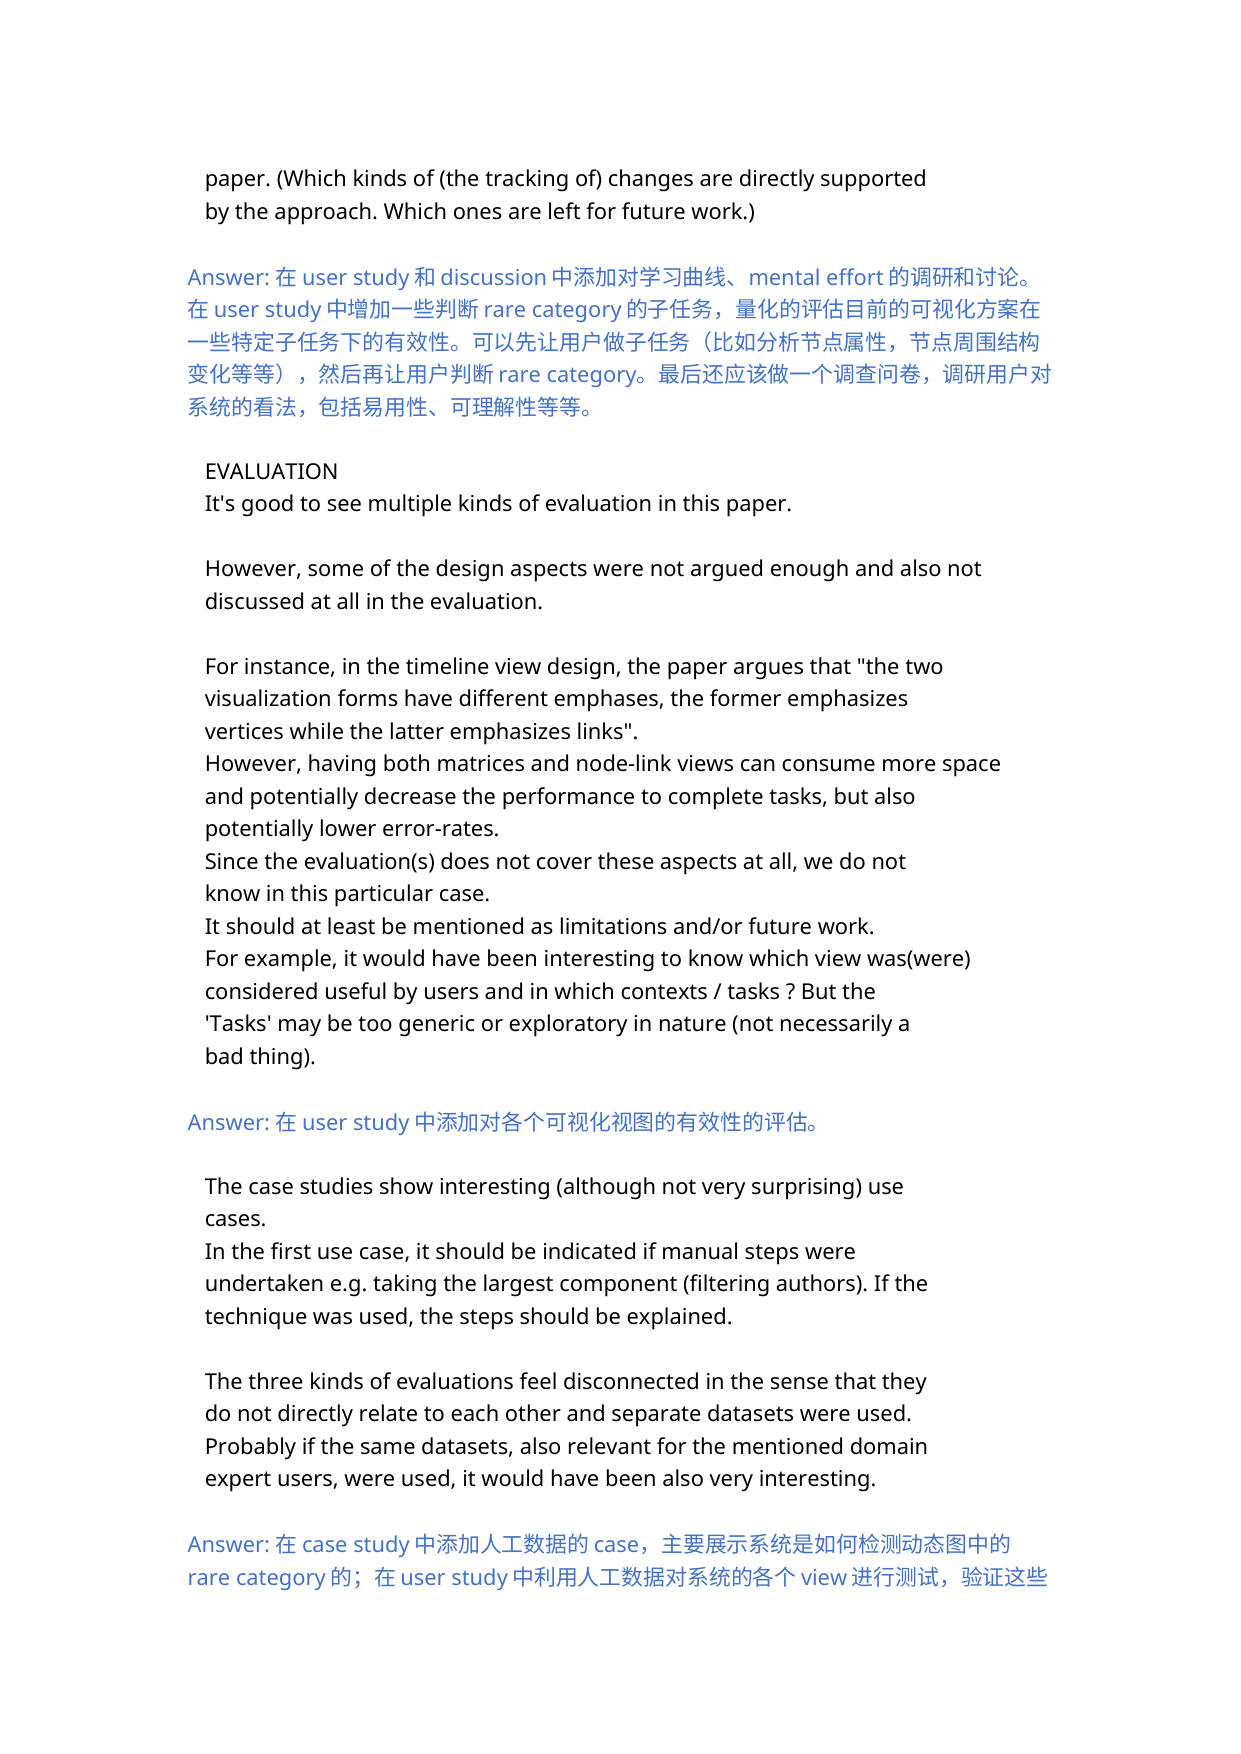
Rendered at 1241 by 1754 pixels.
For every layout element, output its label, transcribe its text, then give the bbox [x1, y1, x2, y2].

text The three kinds of evaluations feel disconnected in the sense that they [187, 1364, 1053, 1397]
text cases. [187, 1202, 1053, 1234]
text Since the evaluation(s) does not cover these aspects at all, we do not [187, 844, 1053, 877]
text undertaken e.g. taking the largest component (filtering authors). If the [187, 1267, 1053, 1299]
text For example, it would have been interesting to know which view was(were) [187, 942, 1053, 974]
text discussed at all in the evaluation. [187, 584, 1053, 617]
text technique was used, the steps should be explained. [187, 1299, 1053, 1332]
text expert users, were used, it would have been also very interesting. [187, 1462, 1053, 1494]
text know in this particular case. [187, 877, 1053, 909]
text by the approach. Which ones are left for future work.) [187, 194, 1053, 227]
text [187, 1527, 1053, 1592]
text It should at least be mentioned as limitations and/or future work. [187, 909, 1053, 942]
text In the first use case, it should be indicated if manual steps were [187, 1234, 1053, 1267]
text and potentially decrease the performance to complete tasks, but also [187, 779, 1053, 812]
text However, some of the design aspects were not argued enough and also not [187, 552, 1053, 584]
text Probably if the same datasets, also relevant for the mentioned domain [187, 1429, 1053, 1462]
text It's good to see multiple kinds of evaluation in this paper. [187, 487, 1053, 519]
text The case studies show interesting (although not very surprising) use [187, 1169, 1053, 1202]
text vertices while the latter emphasizes links". [187, 714, 1053, 747]
text visualization forms have different emphases, the former emphasizes [187, 682, 1053, 714]
text do not directly relate to each other and separate datasets were used. [187, 1397, 1053, 1429]
text EVALUATION [187, 454, 1053, 487]
text considered useful by users and in which contexts / tasks ? But the [187, 974, 1053, 1007]
text Answer: 在user study和discussion中添加对学习曲线、mental effort的调研和讨论。在user study中增加一些判断rare category的子任务，量化的评估目前的可视化方案在一些特定子任务下的有效性。可以先让用户做子任务（比如分析节点属性，节点周围结构变化等等），然后再让用户判断rare category。最后还应该做一个调查问卷，调研用户对系统的看法，包括易用性、可理解性等等。 [187, 259, 1053, 422]
text paper. (Which kinds of (the tracking of) changes are directly supported [187, 162, 1053, 194]
text potentially lower error-rates. [187, 812, 1053, 844]
text 'Tasks' may be too generic or exploratory in nature (not necessarily a [187, 1007, 1053, 1039]
text For instance, in the timeline view design, the paper argues that "the two [187, 649, 1053, 682]
text However, having both matrices and node-link views can consume more space [187, 747, 1053, 779]
text Answer: 在user study中添加对各个可视化视图的有效性的评估。 [187, 1104, 1053, 1137]
text bad thing). [187, 1039, 1053, 1072]
